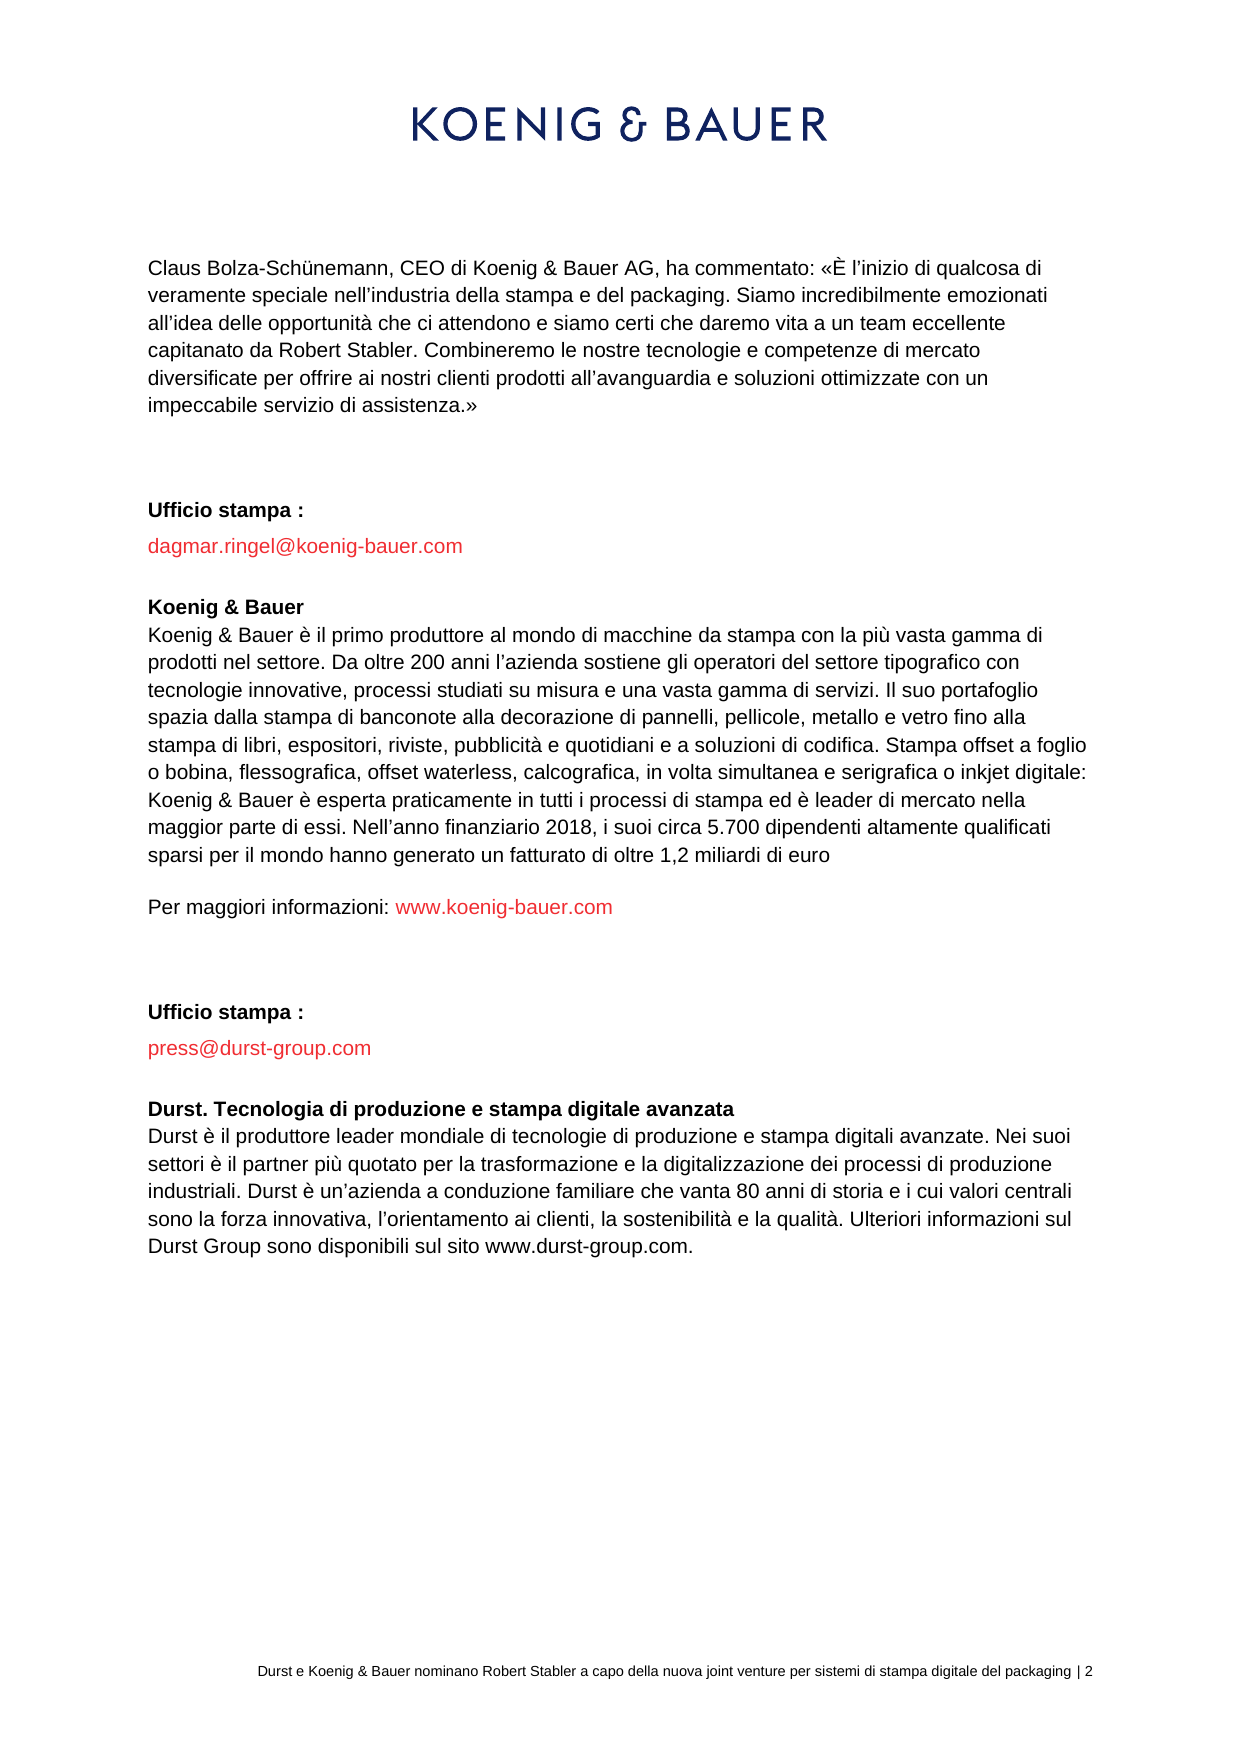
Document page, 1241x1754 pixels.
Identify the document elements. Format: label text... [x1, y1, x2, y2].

text Durst è il produttore leader mondiale di tecnologie di produzione e stampa digitali avanzate. Nei suoi settori è il partner più quotato per la trasformazione e la digitalizzazione dei processi di produzione industriali. Durst è un’azienda a conduzione familiare che vanta 80 anni di storia e i cui valori centrali sono la forza innovativa, l’orientamento ai clienti, la sostenibilità e la qualità. Ulteriori informazioni sul Durst Group sono disponibili sul sito www.durst-group.com. [148, 1124, 1092, 1258]
subtitle Durst. Tecnologia di produzione e stampa digitale avanzata [148, 1097, 1092, 1121]
text Koenig & Bauer è il primo produttore al mondo di macchine da stampa con la più vasta gamma di prodotti nel settore. Da oltre 200 anni l’azienda sostiene gli operatori del settore tipografico con tecnologie innovative, processi studiati su misura e una vasta gamma di servizi. Il suo portafoglio spazia dalla stampa di banconote alla decorazione di pannelli, pellicole, metallo e vetro fino alla stampa di libri, espositori, riviste, pubblicità e quotidiani e a soluzioni di codifica. Stampa offset a foglio o bobina, flessografica, offset waterless, calcografica, in volta simultanea e serigrafica o inkjet digitale: Koenig & Bauer è esperta praticamente in tutti i processi di stampa ed è leader di mercato nella maggior parte di essi. Nell’anno finanziario 2018, i suoi circa 5.700 dipendenti altamente qualificati sparsi per il mondo hanno generato un fatturato di oltre 1,2 miliardi di euro [148, 622, 1092, 866]
text Per maggiori informazioni: www.koenig-bauer.com [148, 895, 1092, 919]
subtitle Koenig & Bauer [148, 595, 1092, 619]
text Ufficio stampa : press@durst-group.com [148, 1000, 1092, 1060]
text Ufficio stampa : dagmar.ringel@koenig-bauer.com [148, 498, 1092, 558]
text Claus Bolza-Schünemann, CEO di Koenig & Bauer AG, ha commentato: «È l’inizio di qualcosa di veramente speciale nell’industria della stampa e del packaging. Siamo incredibilmente emozionati all’idea delle opportunità che ci attendono e siamo certi che daremo vita a un team eccellente capitanato da Robert Stabler. Combineremo le nostre tecnologie e competenze di mercato diversificate per offrire ai nostri clienti prodotti all’avanguardia e soluzioni ottimizzate con un impeccabile servizio di assistenza.» [148, 256, 1092, 417]
